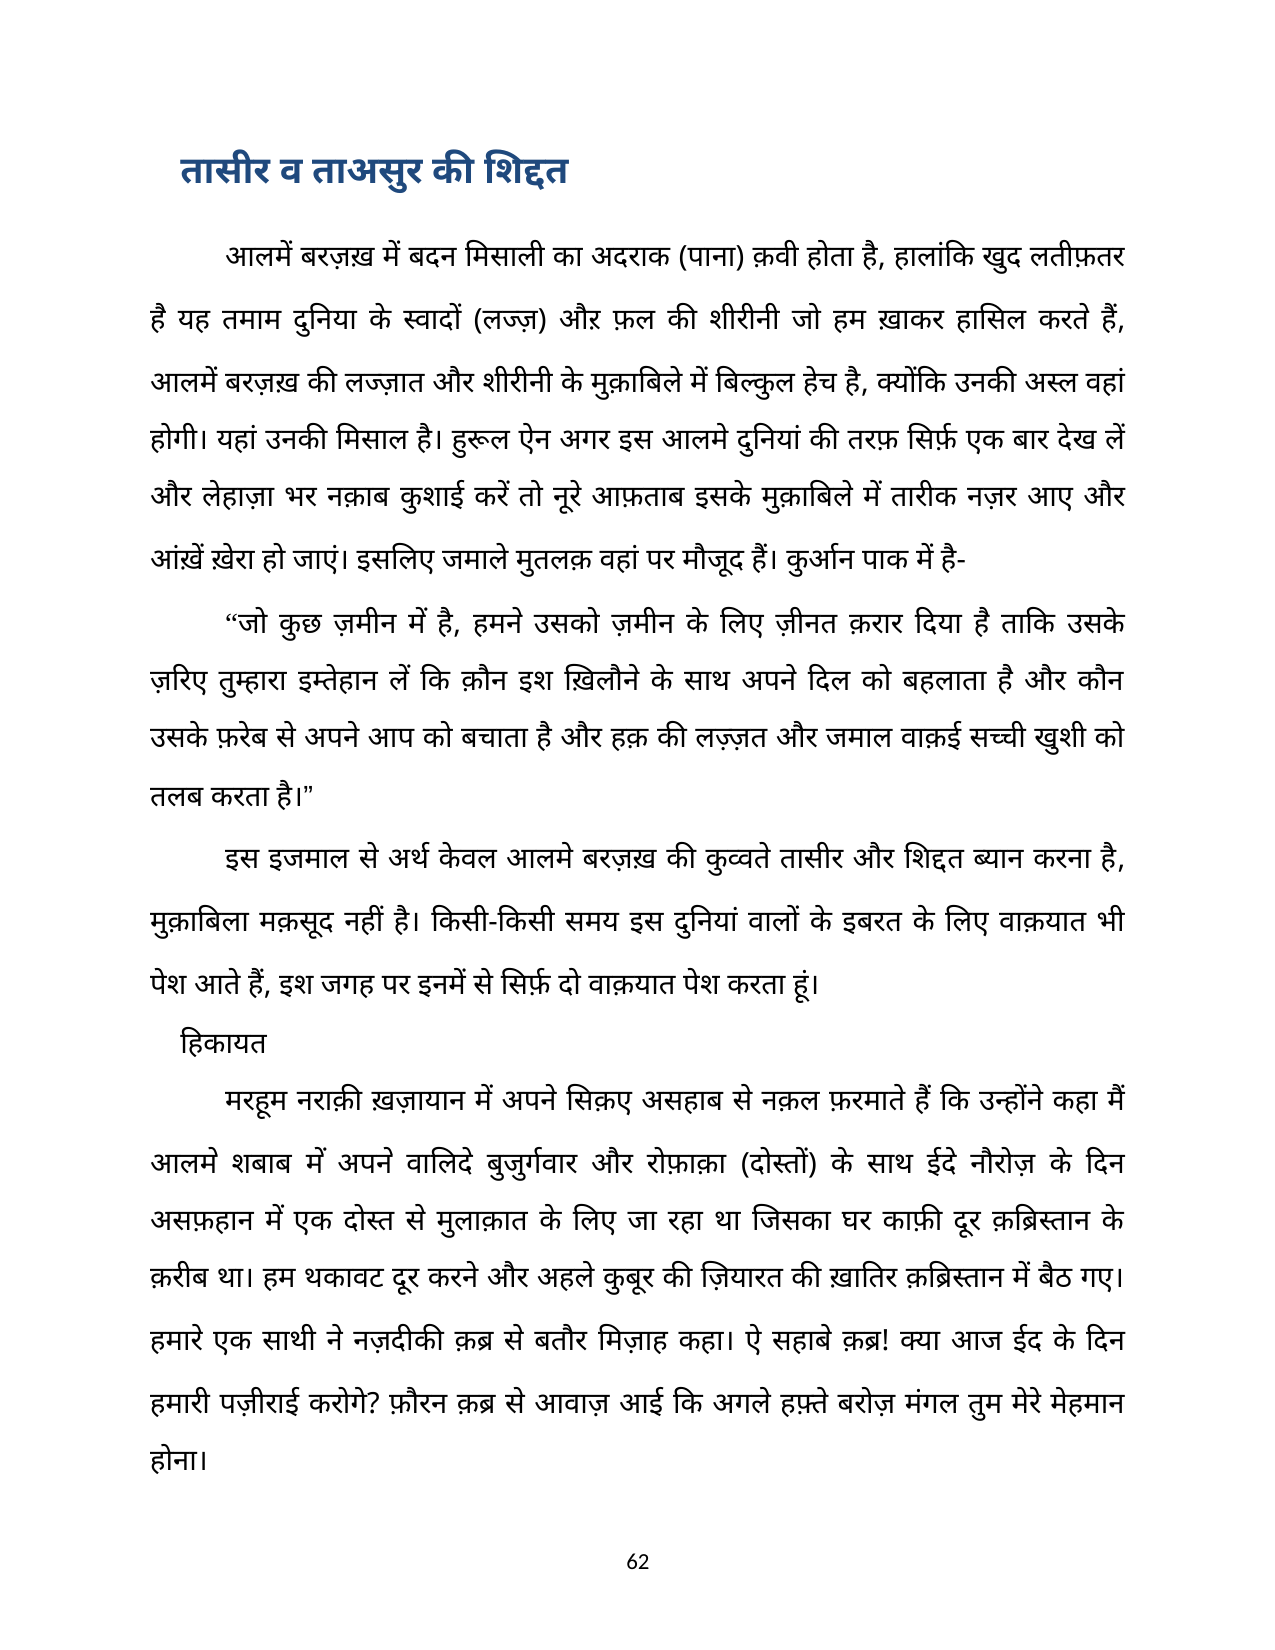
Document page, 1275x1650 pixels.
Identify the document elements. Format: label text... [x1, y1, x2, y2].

text “जो कुछ ज़मीन में है, हमने उसको ज़मीन के लिए ज़ीनत क़रार दिया है ताकि उसके ज़रिए तुम्हारा इम्तेहान लें कि क़ौन इश ख़िलौने के साथ अपने दिल को बहलाता है और कौन उसके फ़रेब से अपने आप को बचाता है और हक़ की लज़्ज़त और जमाल वाक़ई सच्ची खुशी को तलब करता है।” [150, 603, 1125, 818]
subtitle तासीर व ताअसुर की शिद्दत [150, 150, 1125, 199]
text मरहूम नराक़ी ख़ज़ायान में अपने सिक़ए असहाब से नक़ल फ़रमाते हैं कि उन्होंने कहा मैं आलमे शबाब में अपने वालिदे बुजुर्गवार और रोफ़ाक़ा (दोस्तों) के साथ ईदे नौरोज़ के दिन असफ़हान में एक दोस्त से मुलाक़ात के लिए जा रहा था जिसका घर काफ़ी दूर क़ब्रिस्तान के क़रीब था। हम थकावट दूर करने और अहले कुबूर की ज़ियारत की ख़ातिर क़ब्रिस्तान में बैठ गए। हमारे एक साथी ने नज़दीकी क़ब्र से बतौर मिज़ाह कहा। ऐ सहाबे क़ब्र! क्या आज ईद के दिन हमारी पज़ीराई करोगे? फ़ौरन क़ब्र से आवाज़ आई कि अगले हफ़्ते बरोज़ मंगल तुम मेरे मेहमान होना। [150, 1084, 1125, 1482]
text इस इजमाल से अर्थ केवल आलमे बरज़ख़ की कुव्वते तासीर और शिद्दत ब्यान करना है, मुक़ाबिला मक़सूद नहीं है। किसी-किसी समय इस दुनियां वालों के इबरत के लिए वाक़यात भी पेश आते हैं, इश जगह पर इनमें से सिर्फ़ दो वाक़यात पेश करता हूं। [150, 837, 1125, 1006]
text हिकायत [150, 1027, 1125, 1066]
text आलमें बरज़ख़ में बदन मिसाली का अदराक (पाना) क़वी होता है, हालांकि खुद लतीफ़तर है यह तमाम दुनिया के स्वादों (लज्ज़) औऱ फ़ल की शीरीनी जो हम ख़ाकर हासिल करते हैं, आलमें बरज़ख़ की लज्ज़ात और शीरीनी के मुक़ाबिले में बिल्कुल हेच है, क्योंकि उनकी अस्ल वहां होगी। यहां उनकी मिसाल है। हुरूल ऐन अगर इस आलमे दुनियां की तरफ़ सिर्फ़ एक बार देख लें और लेहाज़ा भर नक़ाब कुशाई करें तो नूरे आफ़ताब इसके मुक़ाबिले में तारीक नज़र आए और आंख़ें ख़ेरा हो जाएं। इसलिए जमाले मुतलक़ वहां पर मौजूद हैं। कुर्आन पाक में है- [150, 236, 1125, 581]
